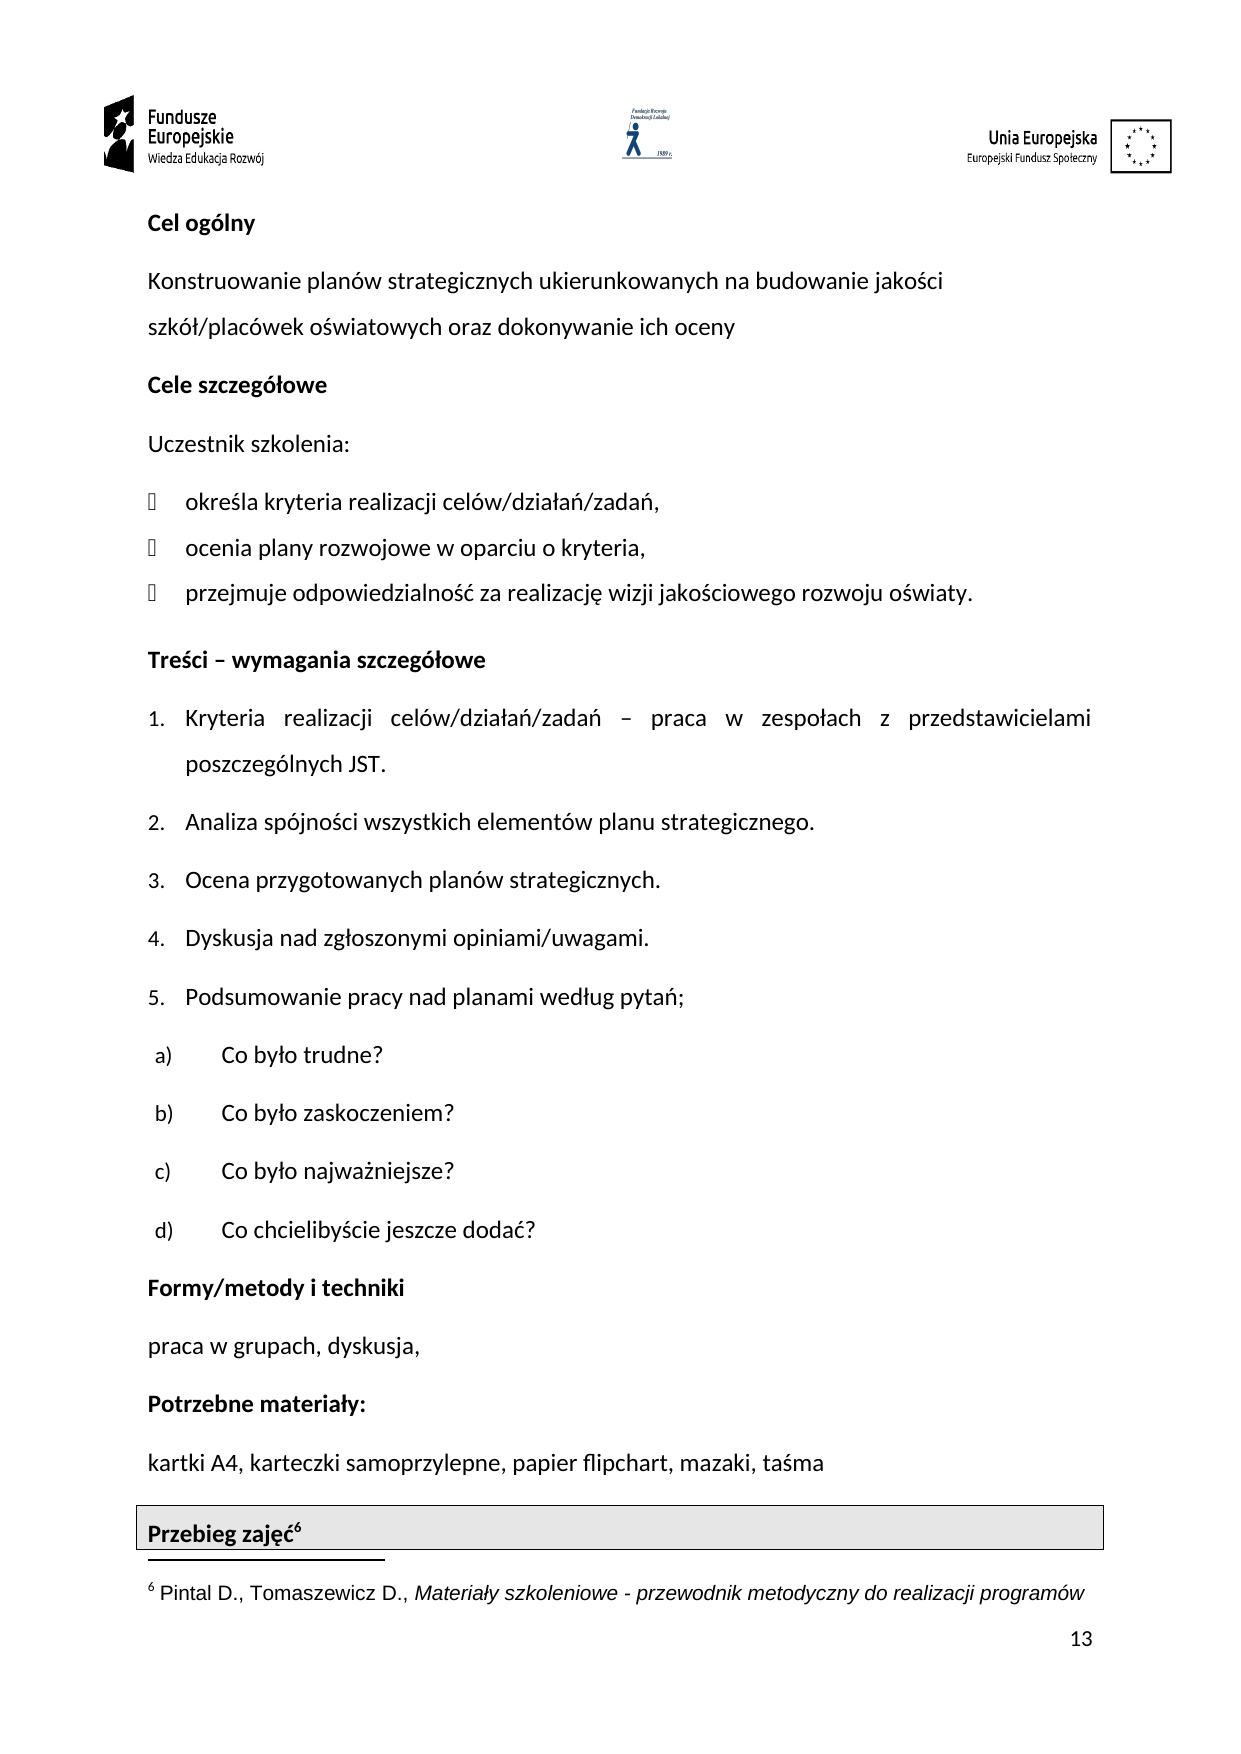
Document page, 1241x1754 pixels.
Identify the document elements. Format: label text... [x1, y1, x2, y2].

picture [89, 75, 278, 192]
list ocenia plany rozwojowe w oparciu o kryteria, [148, 532, 1092, 562]
text praca w grupach, dyskusja, [148, 1330, 1113, 1361]
list Co było najważniejsze? [148, 1156, 1092, 1186]
list Kryteria realizacji celów/działań/zadań – praca w zespołach z przedstawicielami poszczególnych JST. [148, 702, 1092, 778]
picture [954, 101, 1185, 191]
text kartki A4, karteczki samoprzylepne, papier flipchart, mazaki, taśma [148, 1447, 1092, 1477]
list Ocena przygotowanych planów strategicznych. [148, 864, 1092, 895]
text Uczestnik szkolenia: [148, 428, 1092, 458]
list Dyskusja nad zgłoszonymi opiniami/uwagami. [148, 923, 1092, 953]
text Formy/metody i techniki [148, 1272, 1113, 1302]
text Konstruowanie planów strategicznych ukierunkowanych na budowanie jakości szkół/placówek oświatowych oraz dokonywanie ich oceny [148, 266, 1092, 342]
list Co było trudne? [148, 1039, 1092, 1069]
list Analiza spójności wszystkich elementów planu strategicznego. [148, 806, 1092, 837]
text Cele szczegółowe [148, 369, 1092, 400]
list określa kryteria realizacji celów/działań/zadań, [148, 486, 1092, 516]
picture [620, 106, 674, 148]
list Co chcielibyście jeszcze dodać? [148, 1214, 1092, 1244]
text Treści – wymagania szczegółowe [148, 644, 1092, 674]
list Podsumowanie pracy nad planami według pytań; [148, 981, 1092, 1011]
text Cel ogólny [148, 148, 1092, 238]
table_header Przebieg zajęć [137, 1506, 1103, 1549]
list przejmuje odpowiedzialność za realizację wizji jakościowego rozwoju oświaty. [148, 577, 1092, 608]
list Co było zaskoczeniem? [148, 1097, 1092, 1128]
text Potrzebne materiały: [148, 1388, 1092, 1419]
